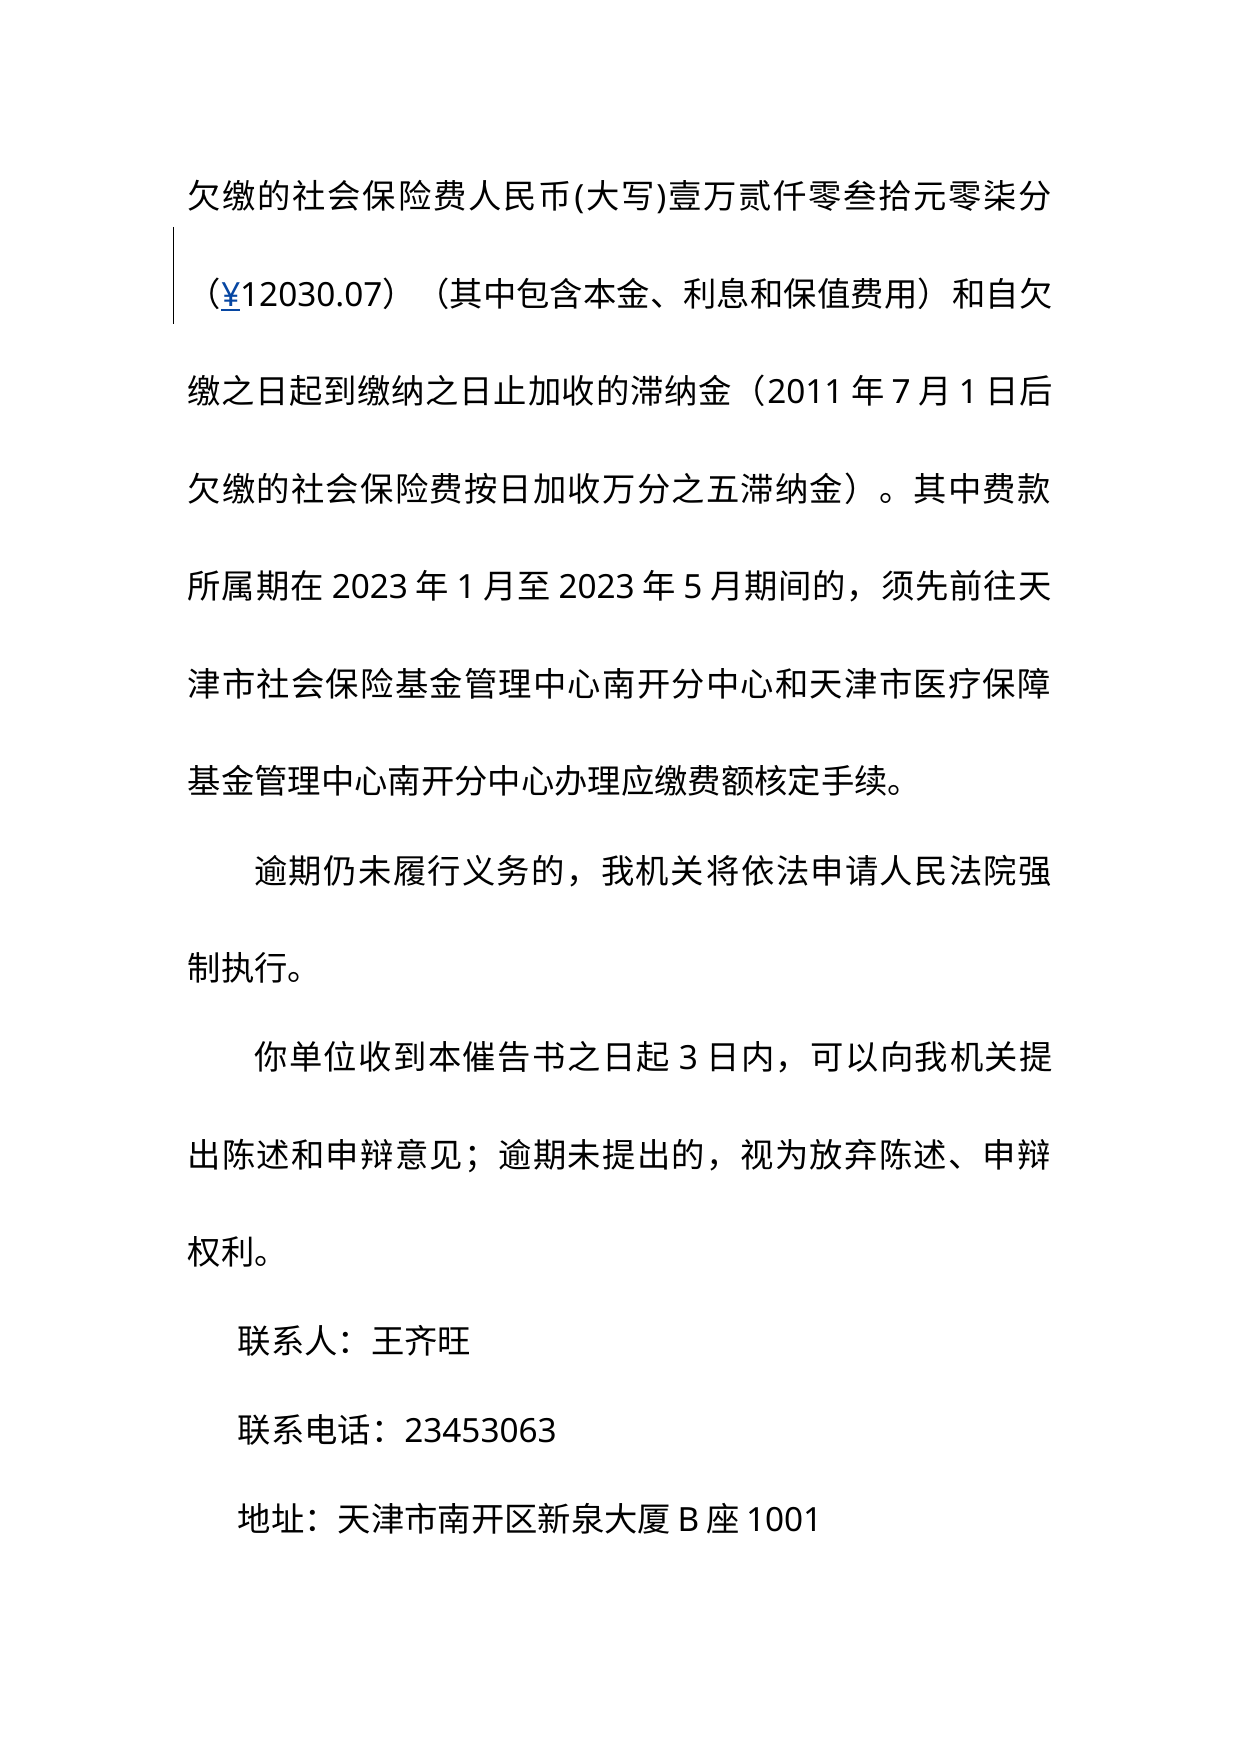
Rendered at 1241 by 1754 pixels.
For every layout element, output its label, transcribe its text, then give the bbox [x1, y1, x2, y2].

text 逾期仍未履行义务的，我机关将依法申请人民法院强制执行。 [187, 836, 1053, 998]
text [187, 162, 1053, 812]
text 你单位收到本催告书之日起3日内，可以向我机关提出陈述和申辩意见；逾期未提出的，视为放弃陈述、申辩权利。 [187, 1023, 1053, 1283]
text 联系人：王齐旺 [187, 1307, 1053, 1372]
text 地址：天津市南开区新泉大厦B座1001 [187, 1485, 1053, 1550]
text 联系电话：23453063 [187, 1396, 1053, 1461]
